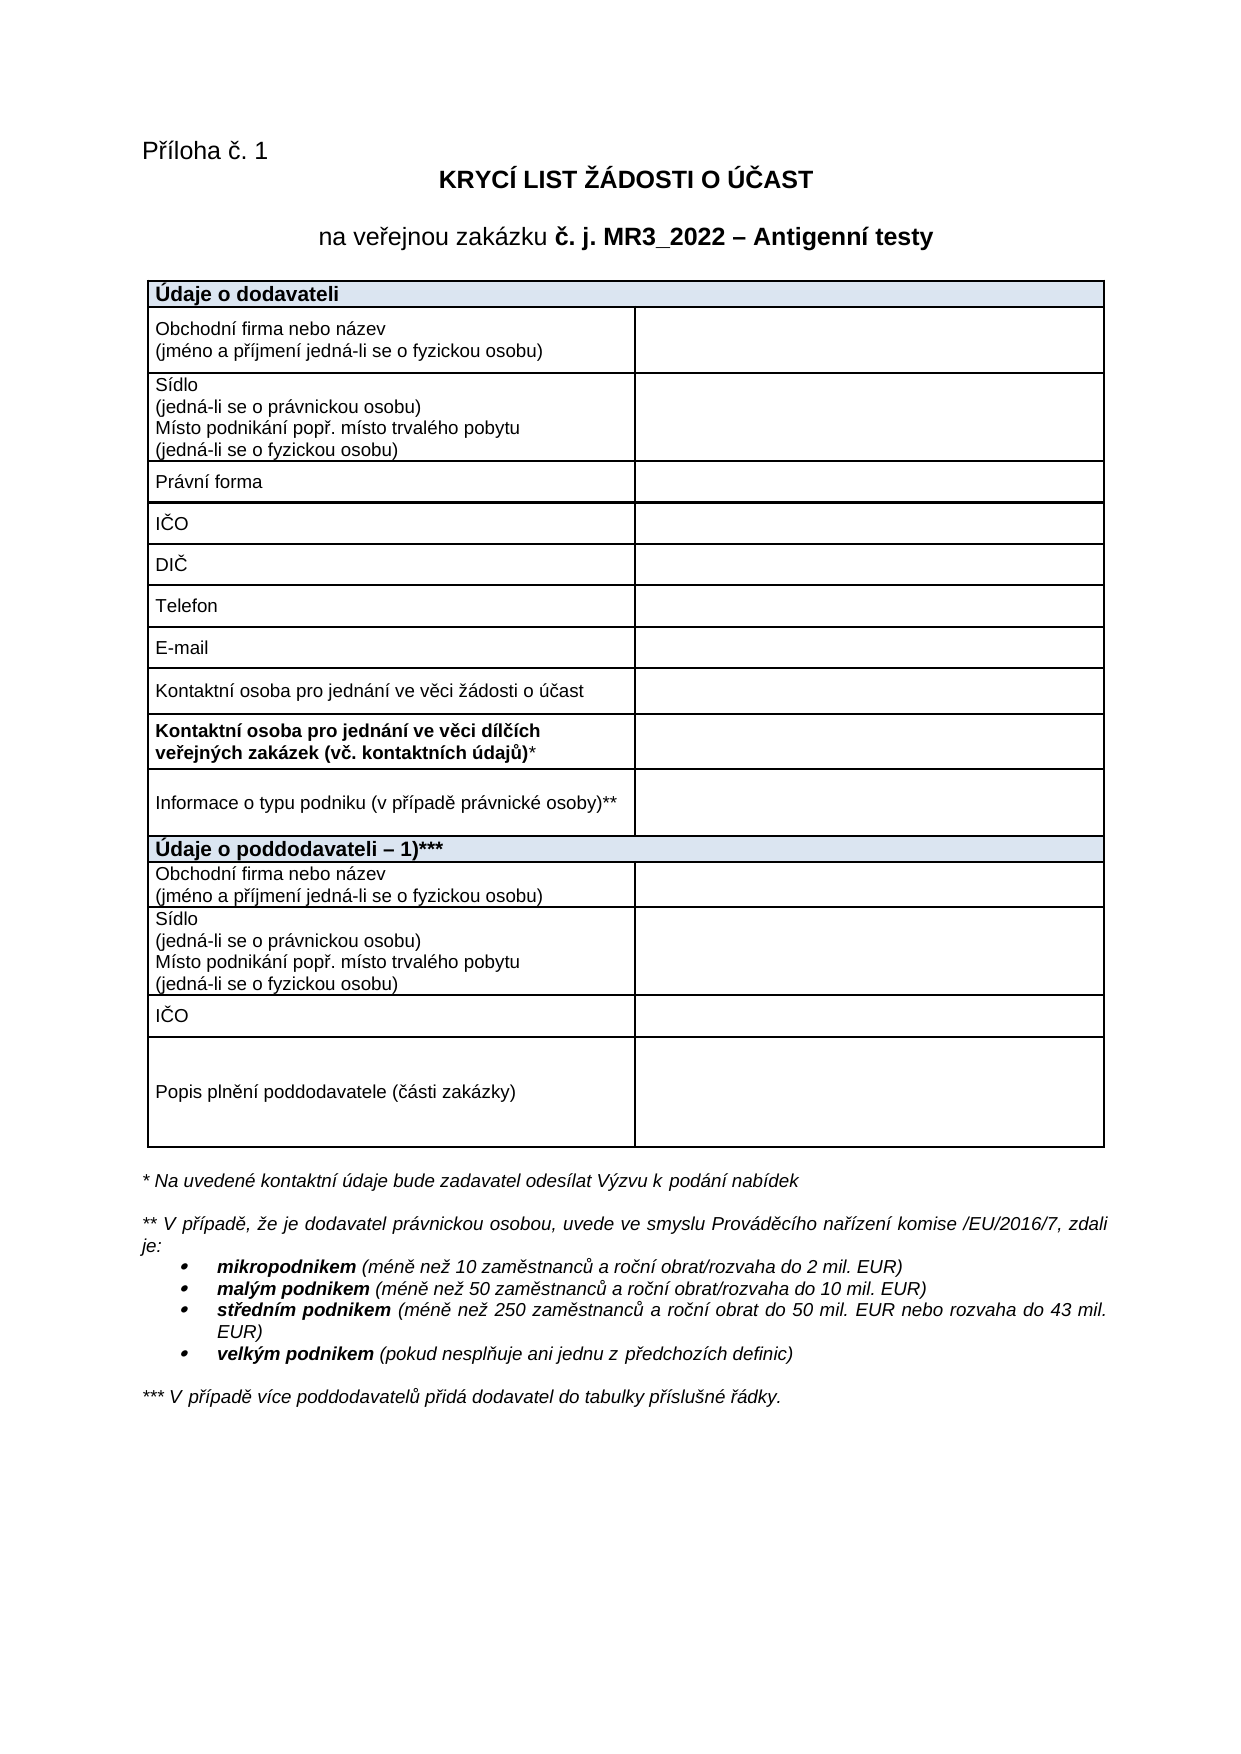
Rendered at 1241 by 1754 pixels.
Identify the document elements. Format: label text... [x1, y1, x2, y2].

table_cell [636, 586, 1103, 626]
table_cell [636, 308, 1103, 372]
table_cell Sídlo (jedná-li se o právnickou osobu) Místo podnikání popř. místo trvalého pobytu (jedná-li se o fyzickou osobu) [149, 908, 634, 994]
table_cell DIČ [149, 545, 634, 584]
text * Na uvedené kontaktní údaje bude zadavatel odesílat Výzvu k podání nabídek [142, 1170, 1110, 1191]
list mikropodnikem (méně než 10 zaměstnanců a roční obrat/rozvaha do 2 mil. EUR) [179, 1256, 1110, 1278]
table_cell [636, 1038, 1103, 1146]
table_cell [636, 545, 1103, 584]
table_cell IČO [149, 996, 634, 1036]
list malým podnikem (méně než 50 zaměstnanců a roční obrat/rozvaha do 10 mil. EUR) [179, 1278, 1110, 1299]
table_cell Obchodní firma nebo název (jméno a příjmení jedná-li se o fyzickou osobu) [149, 863, 634, 906]
text na veřejnou zakázku č. j. MR3_2022 – Antigenní testy [142, 222, 1110, 251]
text ** V případě, že je dodavatel právnickou osobou, uvede ve smyslu Prováděcího nařízení komise /EU/2016/7, zdali je: [142, 1213, 1110, 1256]
table_cell [636, 374, 1103, 460]
table_cell Údaje o poddodavateli – 1)*** [149, 837, 1103, 861]
list velkým podnikem (pokud nesplňuje ani jednu z předchozích definic) [179, 1342, 1110, 1364]
table_cell [636, 715, 1103, 768]
table_cell Sídlo (jedná-li se o právnickou osobu) Místo podnikání popř. místo trvalého pobytu (jedná-li se o fyzickou osobu) [149, 374, 634, 460]
table_cell [636, 504, 1103, 543]
table_cell Právní forma [149, 462, 634, 501]
text Příloha č. 1 [142, 136, 1110, 164]
table_cell [636, 996, 1103, 1036]
table_cell Informace o typu podniku (v případě právnické osoby)** [149, 770, 634, 835]
table_cell [636, 462, 1103, 501]
table_header Údaje o dodavateli [149, 282, 1103, 306]
text *** V případě více poddodavatelů přidá dodavatel do tabulky příslušné řádky. [142, 1386, 1110, 1407]
table_cell Kontaktní osoba pro jednání ve věci žádosti o účast [149, 669, 634, 713]
table_cell [636, 863, 1103, 906]
table_cell [636, 669, 1103, 713]
list středním podnikem (méně než 250 zaměstnanců a roční obrat do 50 mil. EUR nebo rozvaha do 43 mil. EUR) [179, 1299, 1110, 1342]
table_cell Popis plnění poddodavatele (části zakázky) [149, 1038, 634, 1146]
text KRYCÍ LIST ŽÁDOSTI O ÚČAST [142, 164, 1110, 193]
table_cell [636, 770, 1103, 835]
table_cell [636, 628, 1103, 667]
table_cell Telefon [149, 586, 634, 626]
table_cell [636, 908, 1103, 994]
table_cell Obchodní firma nebo název (jméno a příjmení jedná-li se o fyzickou osobu) [149, 308, 634, 372]
table_cell E-mail [149, 628, 634, 667]
table_cell IČO [149, 504, 634, 543]
table_cell Kontaktní osoba pro jednání ve věci dílčích veřejných zakázek (vč. kontaktních údajů)* [149, 715, 634, 768]
